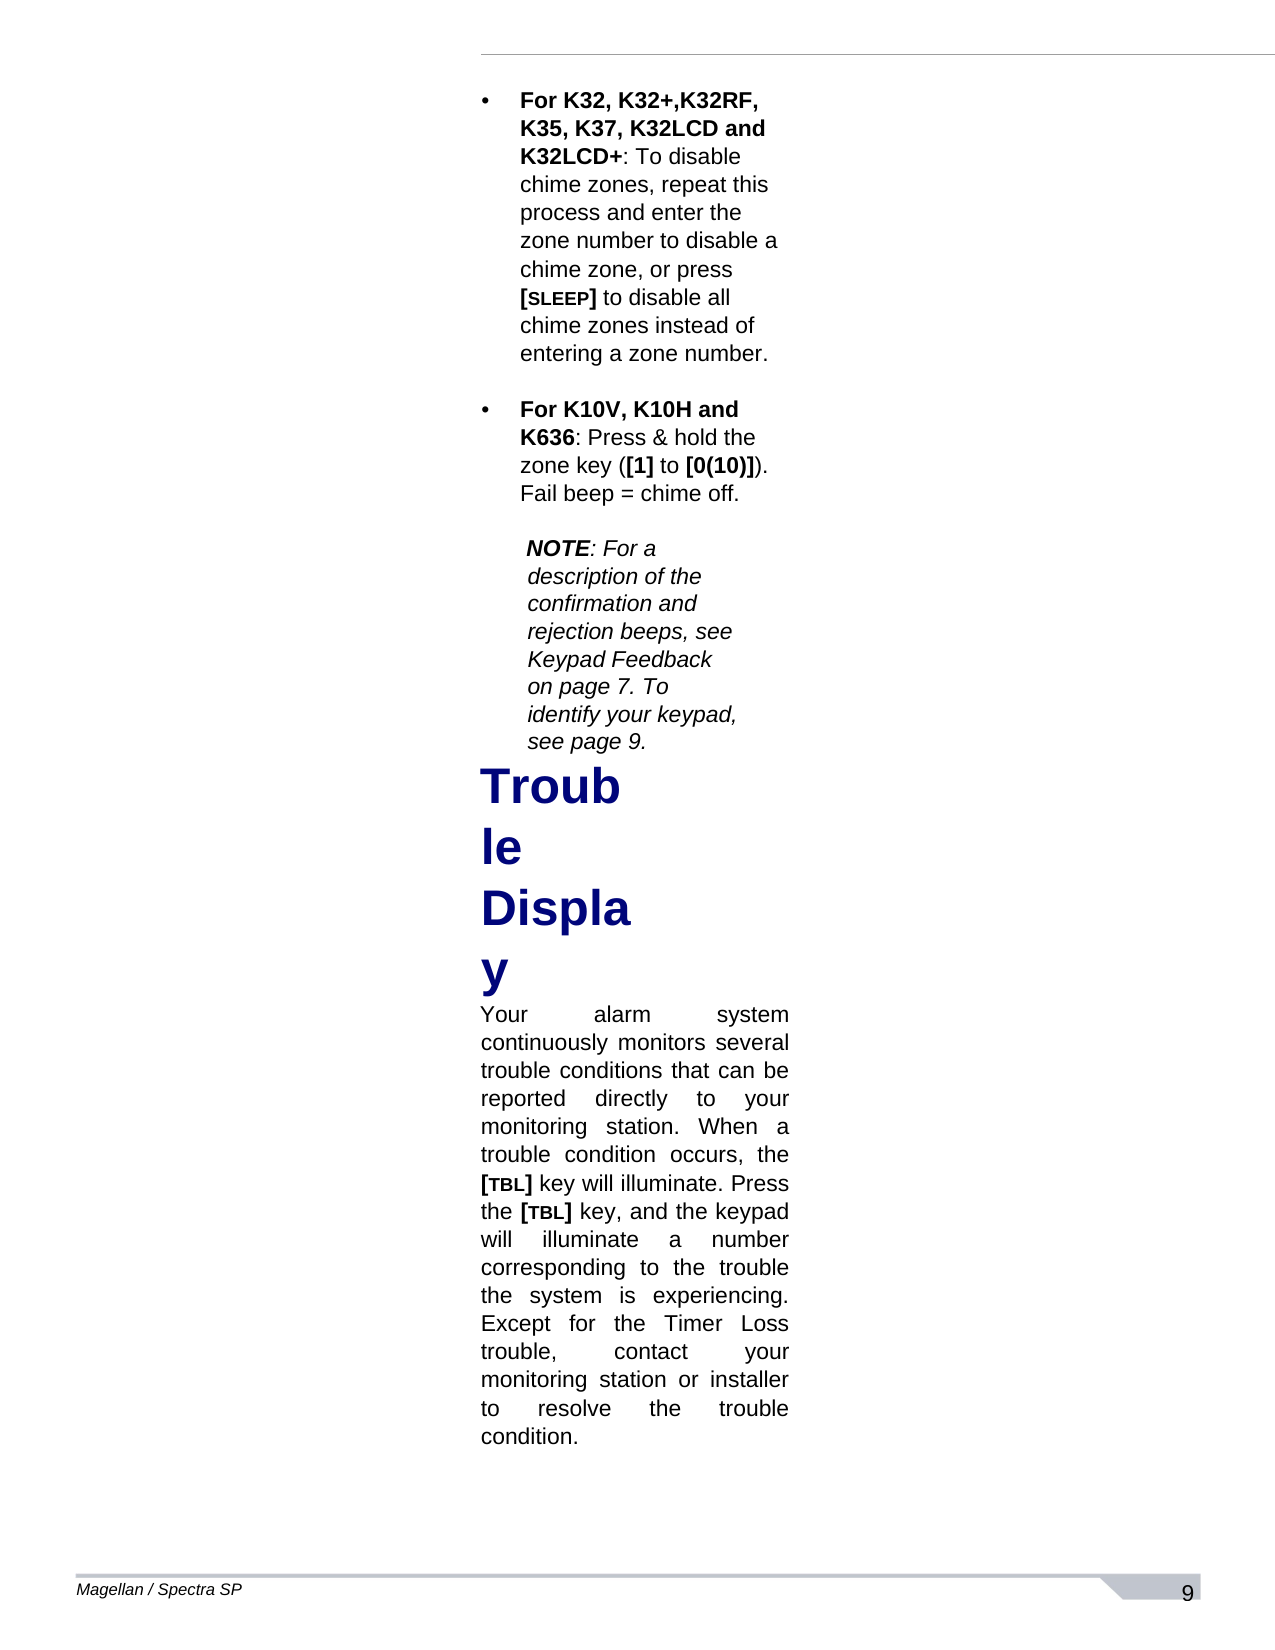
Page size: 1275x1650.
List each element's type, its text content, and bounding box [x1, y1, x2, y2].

subtitle Trouble Display [479, 757, 634, 997]
text NOTE: For a description of the confirmation and rejection beeps, see Keypad Feedback on page 7. To identify your keypad, see page 9. [526, 535, 740, 755]
picture [1184, 1587, 1190, 1594]
text Your alarm system continuously monitors several trouble conditions that can be reported directly to your monitoring station. When a trouble condition occurs, the [TBL] key will illuminate. Press the [TBL] key, and the keypad will illuminate a number corresponding to the trouble the system is experiencing. Except for the Timer Loss trouble, contact your monitoring station or installer to resolve the trouble condition. [479, 1001, 789, 1449]
list For K10V, K10H and K636: Press & hold the zone key ([1] to [0(10)]). Fail beep = chime off. [481, 396, 794, 507]
picture [75, 1573, 1201, 1600]
list For K32, K32+,K32RF, K35, K37, K32LCD and K32LCD+: To disable chime zones, repeat this process and enter the zone number to disable a chime zone, or press [SLEEP] to disable all chime zones instead of entering a zone number. [481, 87, 794, 366]
